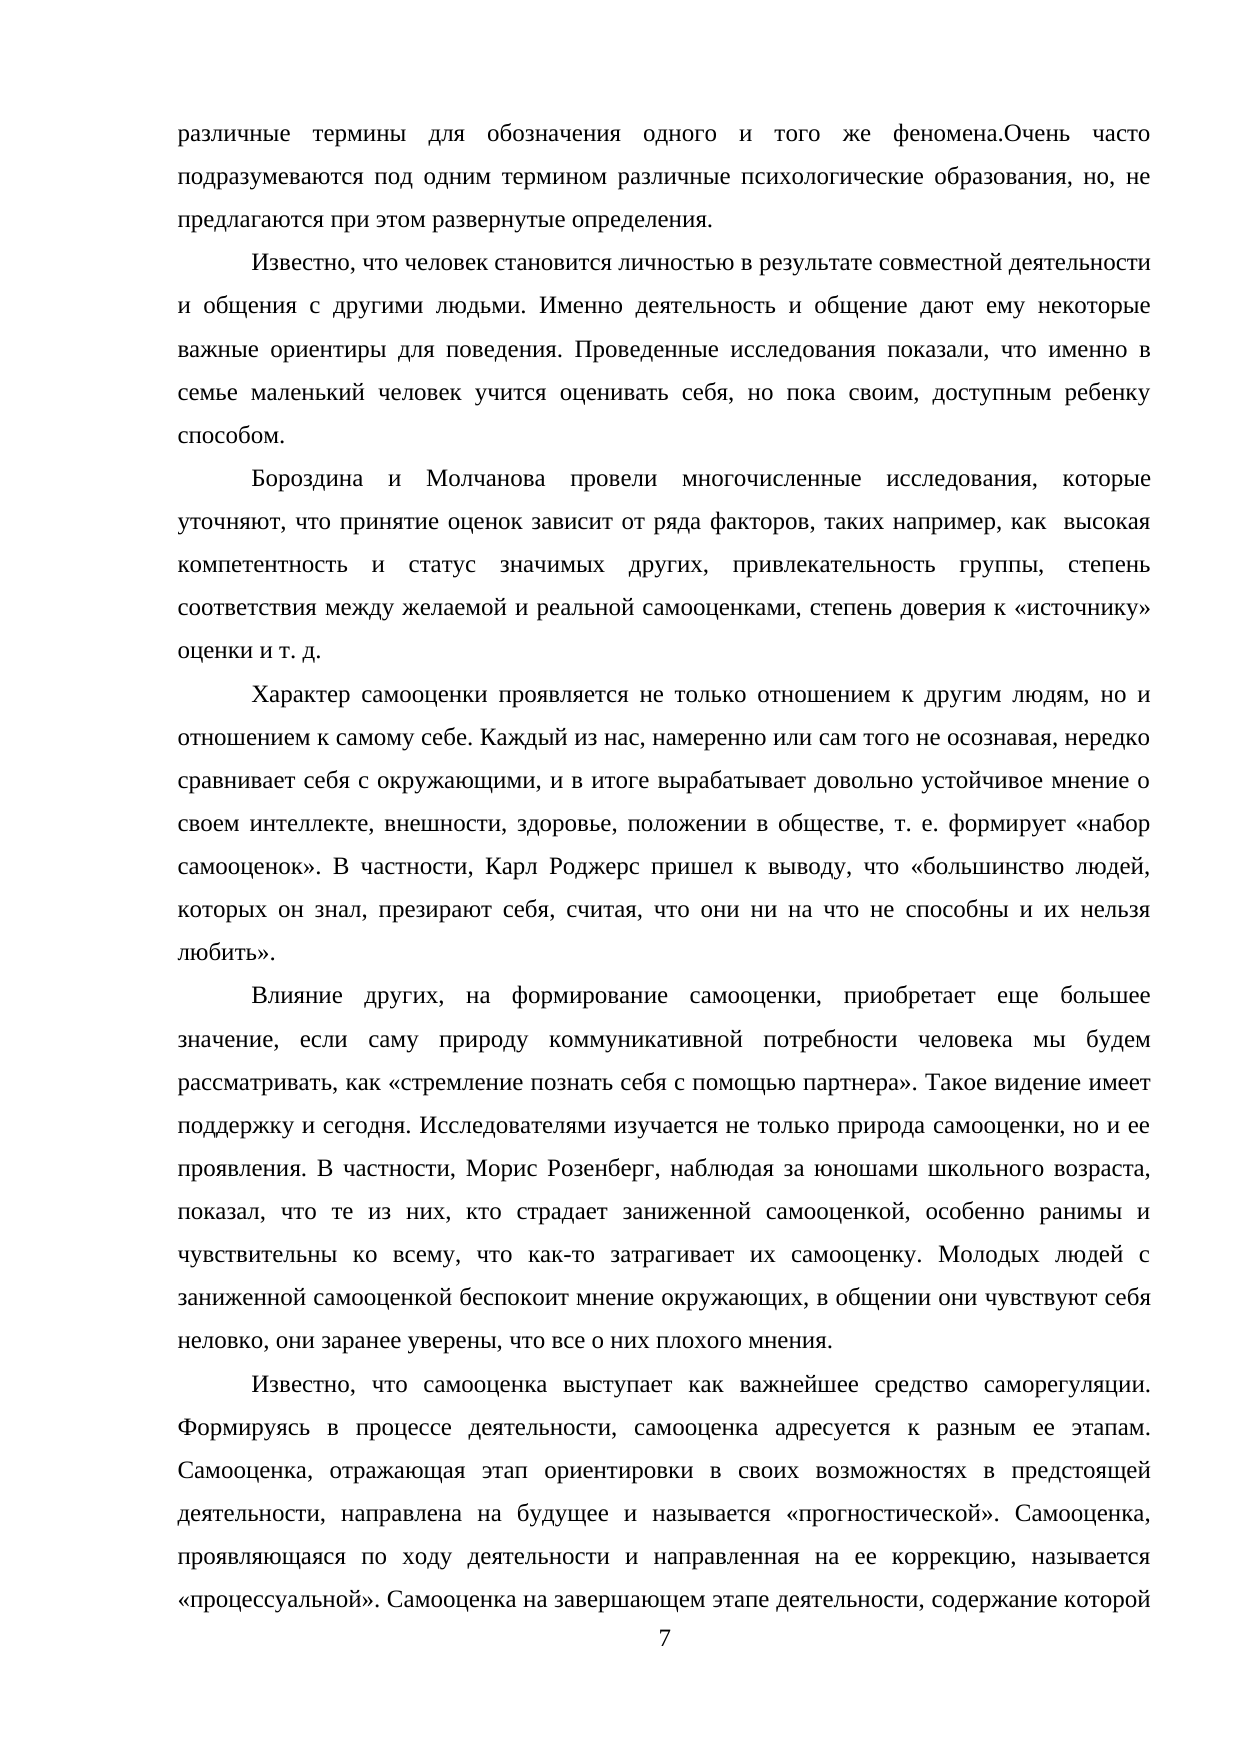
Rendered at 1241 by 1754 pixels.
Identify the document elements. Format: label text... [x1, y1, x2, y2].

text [177, 118, 1152, 233]
text Известно, что человек становится личностью в результате совместной деятельности и общения с другими людьми. Именно деятельность и общение дают ему некоторые важные ориентиры для поведения. Проведенные исследования показали, что именно в семье маленький человек учится оценивать себя, но пока своим, доступным ребенку способом. [177, 247, 1152, 449]
text Бороздина и Молчанова провели многочисленные исследования, которые уточняют, что принятие оценок зависит от ряда факторов, таких например, как высокая компетентность и статус значимых других, привлекательность группы, степень соответствия между желаемой и реальной самооценками, степень доверия к «источнику» оценки и т. д. [177, 463, 1152, 664]
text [177, 1369, 1152, 1613]
text Влияние других, на формирование самооценки, приобретает еще большее значение, если саму природу коммуникативной потребности человека мы будем рассматривать, как «стремление познать себя с помощью партнера». Такое видение имеет поддержку и сегодня. Исследователями изучается не только природа самооценки, но и ее проявления. В частности, Морис Розенберг, наблюдая за юношами школьного возраста, показал, что те из них, кто страдает заниженной самооценкой, особенно ранимы и чувствительны ко всему, что как-то затрагивает их самооценку. Молодых людей с заниженной самооценкой беспокоит мнение окружающих, в общении они чувствуют себя неловко, они заранее уверены, что все о них плохого мнения. [177, 981, 1152, 1354]
text Характер самооценки проявляется не только отношением к другим людям, но и отношением к самому себе. Каждый из нас, намеренно или сам того не осознавая, нередко сравнивает себя с окружающими, и в итоге вырабатывает довольно устойчивое мнение о своем интеллекте, внешности, здоровье, положении в обществе, т. е. формирует «набор самооценок». В частности, Карл Роджерс пришел к выводу, что «большинство людей, которых он знал, презирают себя, считая, что они ни на что не способны и их нельзя любить». [177, 679, 1152, 966]
